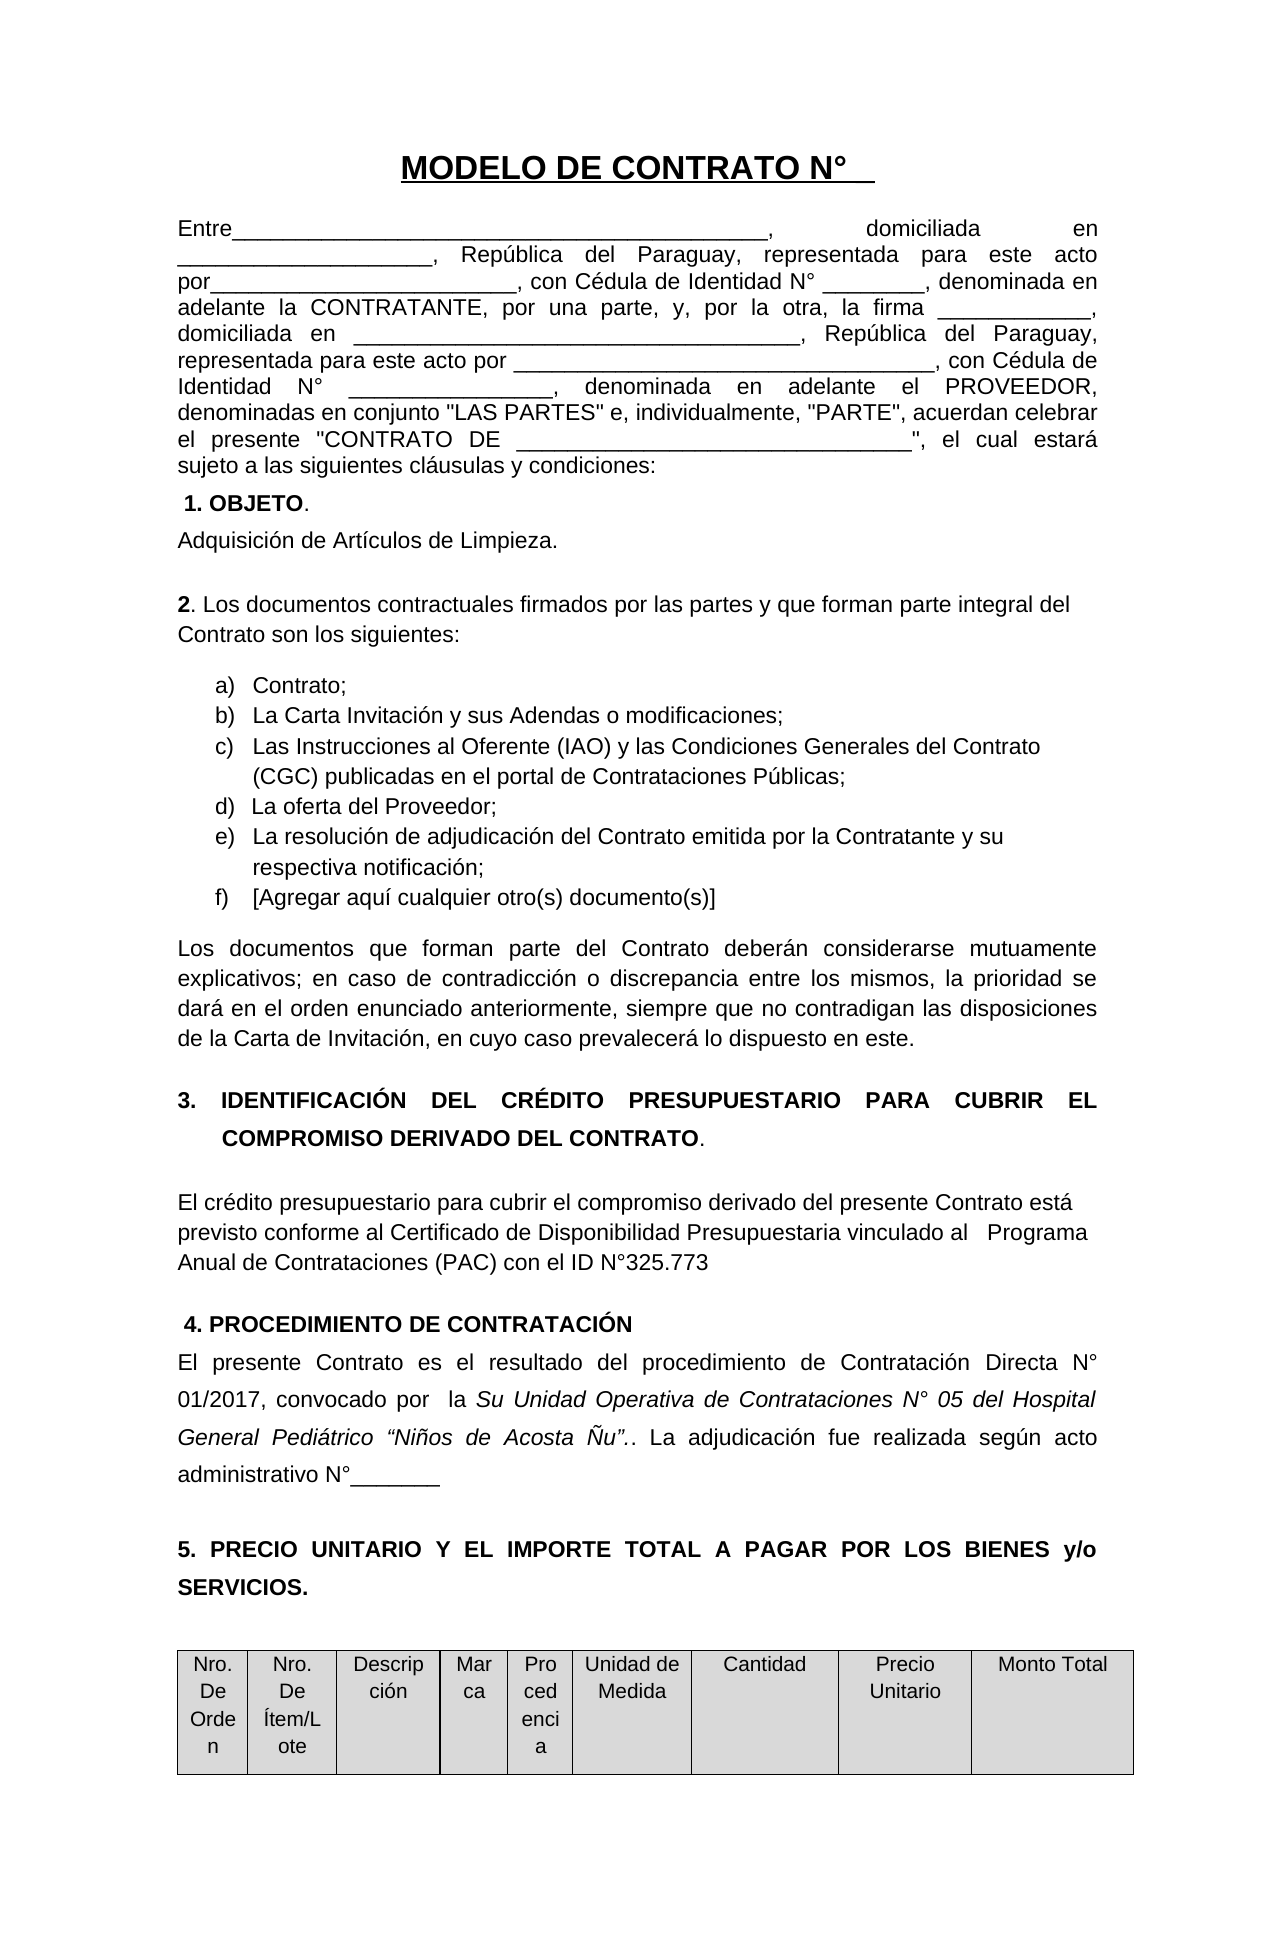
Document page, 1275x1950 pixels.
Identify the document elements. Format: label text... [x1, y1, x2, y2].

table_header Cantidad [692, 1651, 838, 1774]
list La oferta del Proveedor; [215, 793, 1098, 819]
table_header Procedencia [508, 1651, 572, 1774]
table_header Precio Unitario [839, 1651, 971, 1774]
text MODELO DE CONTRATO N° _ [177, 148, 1098, 186]
text 2. Los documentos contractuales firmados por las partes y que forman parte integral del Contrato son los siguientes: [177, 591, 1098, 647]
text 1. OBJETO. [177, 478, 1098, 516]
text 3. IDENTIFICACIÓN DEL CRÉDITO PRESUPUESTARIO PARA CUBRIR EL COMPROMISO DERIVADO DEL CONTRATO. [177, 1076, 1098, 1151]
table_header Descripción [337, 1651, 439, 1774]
text 5. PRECIO UNITARIO Y EL IMPORTE TOTAL A PAGAR POR LOS BIENES y/o SERVICIOS. [177, 1525, 1098, 1600]
table_header Nro. De Ítem/Lote [248, 1651, 336, 1774]
text 4. PROCEDIMIENTO DE CONTRATACIÓN [177, 1300, 1098, 1338]
table_header Marca [441, 1651, 507, 1774]
text Entre__________________________________________, domiciliada en ____________________, República del Paraguay, representada para este acto por________________________, con Cédula de Identidad N° ________, denominada en adelante la CONTRATANTE, por una parte, y, por la otra, la firma ____________, domiciliada en ___________________________________, República del Paraguay, representada para este acto por _________________________________, con Cédula de Identidad N° ________________, denominada en adelante el PROVEEDOR, denominadas en conjunto "LAS PARTES" e, individualmente, "PARTE", acuerdan celebrar el presente "CONTRATO DE _______________________________", el cual estará sujeto a las siguientes cláusulas y condiciones: [177, 215, 1098, 478]
list Las Instrucciones al Oferente (IAO) y las Condiciones Generales del Contrato (CGC) publicadas en el portal de Contrataciones Públicas; [215, 733, 1098, 789]
list Contrato; [215, 672, 1098, 698]
text Adquisición de Artículos de Limpieza. [177, 516, 1098, 553]
text El presente Contrato es el resultado del procedimiento de Contratación Directa N° 01/2017, convocado por la Su Unidad Operativa de Contrataciones N° 05 del Hospital General Pediátrico “Niños de Acosta Ñu”.. La adjudicación fue realizada según acto administrativo N°_______ [177, 1338, 1098, 1488]
table_header Monto Total [972, 1651, 1133, 1774]
text El crédito presupuestario para cubrir el compromiso derivado del presente Contrato está previsto conforme al Certificado de Disponibilidad Presupuestaria vinculado al Programa Anual de Contrataciones (PAC) con el ID N°325.773 [177, 1189, 1098, 1276]
list La resolución de adjudicación del Contrato emitida por la Contratante y su respectiva notificación; [215, 823, 1098, 880]
table_header Nro. De Orden [178, 1651, 247, 1774]
text Los documentos que forman parte del Contrato deberán considerarse mutuamente explicativos; en caso de contradicción o discrepancia entre los mismos, la prioridad se dará en el orden enunciado anteriormente, siempre que no contradigan las disposiciones de la Carta de Invitación, en cuyo caso prevalecerá lo dispuesto en este. [177, 935, 1098, 1052]
list La Carta Invitación y sus Adendas o modificaciones; [215, 702, 1098, 729]
list [Agregar aquí cualquier otro(s) documento(s)] [215, 884, 1098, 910]
table_header Unidad de Medida [573, 1651, 691, 1774]
